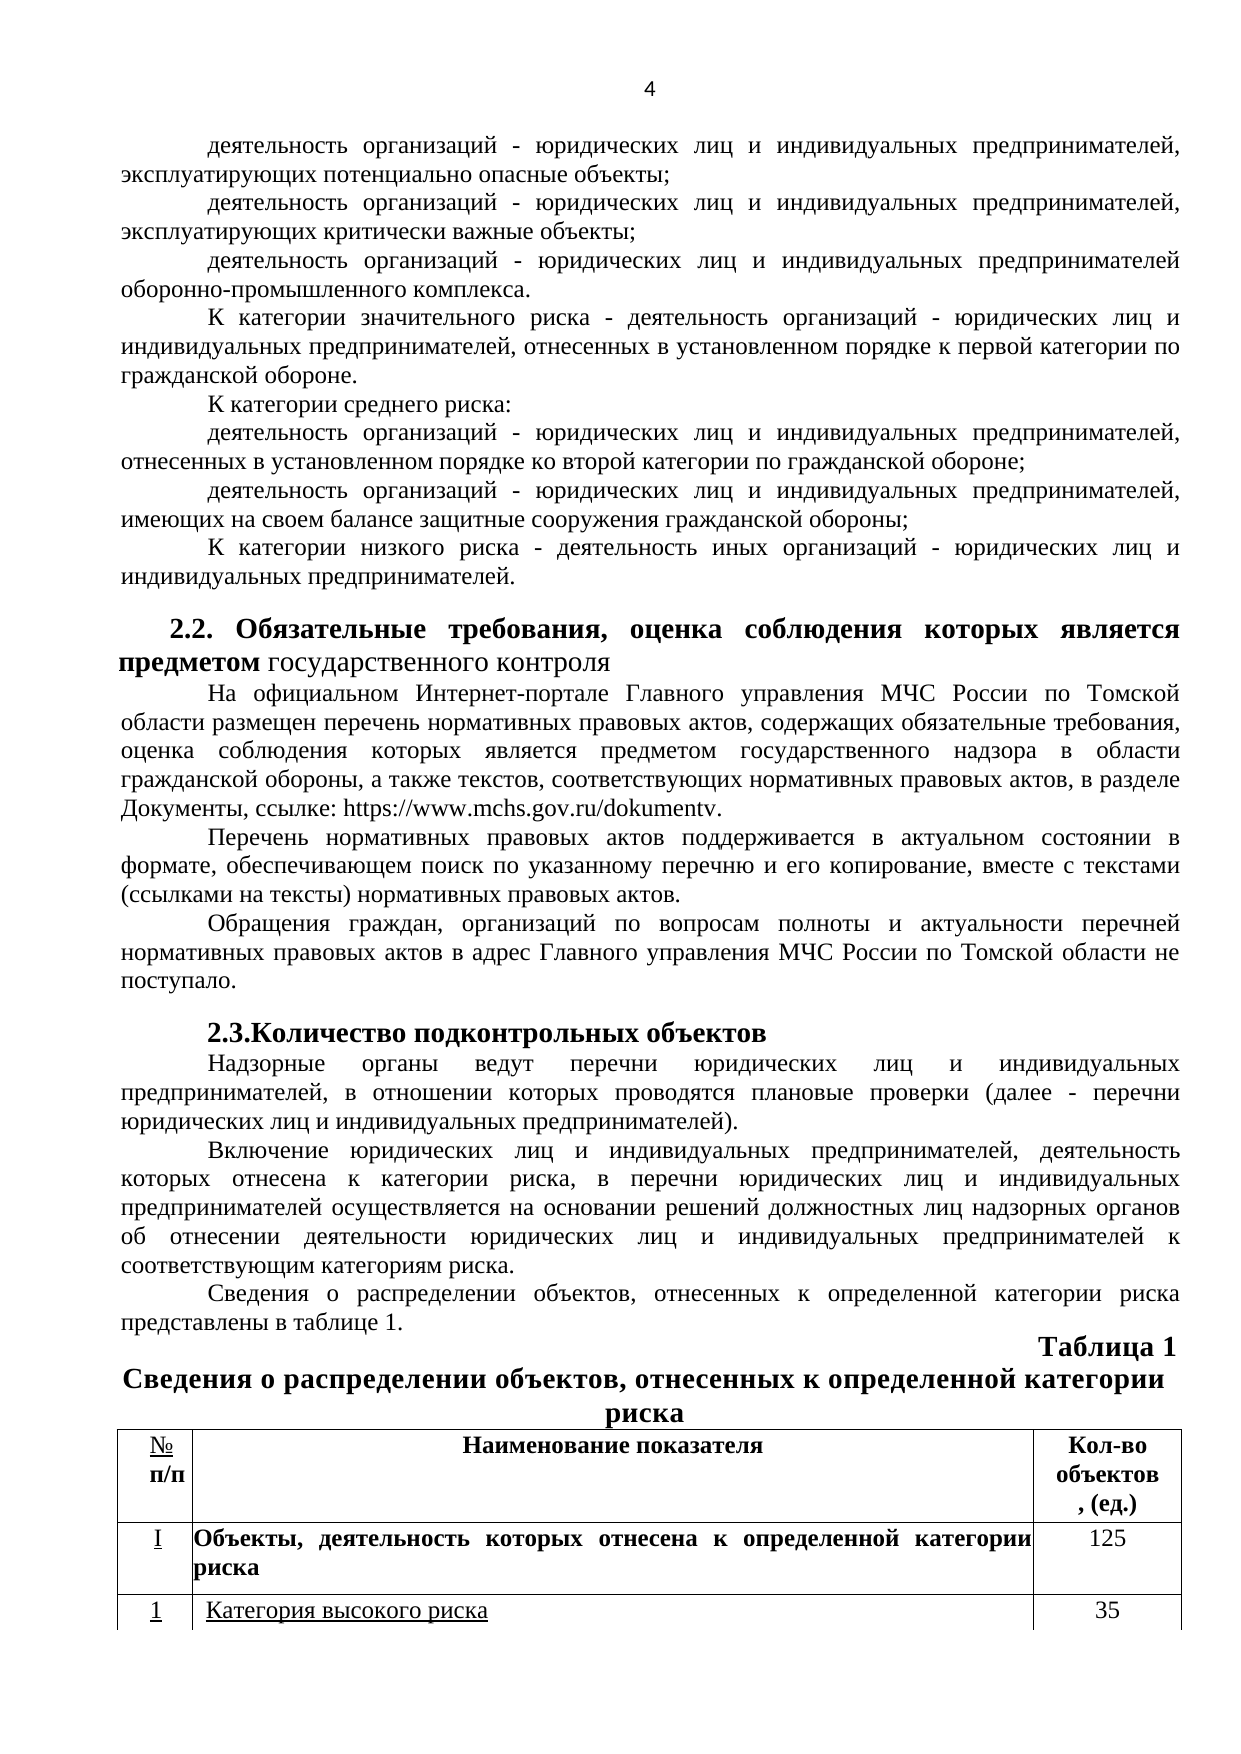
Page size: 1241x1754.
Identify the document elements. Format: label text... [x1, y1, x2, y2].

table_cell 125 [1034, 1523, 1181, 1594]
text Таблица 1 [118, 1336, 1177, 1362]
text Перечень нормативных правовых актов поддерживается в актуальном состоянии в формате, обеспечивающем поиск по указанному перечню и его копирование, вместе с текстами (ссылками на тексты) нормативных правовых актов. [121, 822, 1181, 908]
text деятельность организаций - юридических лиц и индивидуальных предпринимателей, имеющих на своем балансе защитные сооружения гражданской обороны; [121, 475, 1181, 532]
text деятельность организаций - юридических лиц и индивидуальных предпринимателей, эксплуатирующих критически важные объекты; [121, 187, 1181, 245]
table_cell 35 [1034, 1595, 1181, 1629]
table_cell 1 [118, 1595, 192, 1629]
text Надзорные органы ведут перечни юридических лиц и индивидуальных предпринимателей, в отношении которых проводятся плановые проверки (далее - перечни юридических лиц и индивидуальных предпринимателей). [121, 1048, 1181, 1135]
table_cell I [118, 1523, 192, 1594]
text Обращения граждан, организаций по вопросам полноты и актуальности перечней нормативных правовых актов в адрес Главного управления МЧС России по Томской области не поступало. [121, 908, 1181, 994]
text Сведения о распределении объектов, отнесенных к определенной категории риска представлены в таблице 1. [121, 1278, 1181, 1336]
text деятельность организаций - юридических лиц и индивидуальных предпринимателей, отнесенных в установленном порядке ко второй категории по гражданской обороне; [121, 417, 1181, 475]
text К категории низкого риска - деятельность иных организаций - юридических лиц и индивидуальных предпринимателей. [121, 532, 1181, 590]
text деятельность организаций - юридических лиц и индивидуальных предпринимателей оборонно-промышленного комплекса. [121, 245, 1181, 302]
text 2.2. Обязательные требования, оценка соблюдения которых является предметом государственного контроля [118, 611, 1181, 678]
text На официальном Интернет-портале Главного управления МЧС России по Томской области размещен перечень нормативных правовых актов, содержащих обязательные требования, оценка соблюдения которых является предметом государственного надзора в области гражданской обороны, а также текстов, соответствующих нормативных правовых актов, в разделе Документы, ссылке: https://www.mchs.gov.ru/dokumentv. [121, 678, 1181, 822]
text Сведения о распределении объектов, отнесенных к определенной категории риска [118, 1362, 1171, 1429]
table_cell Объекты, деятельность которых отнесена к определенной категории риска [193, 1552, 1033, 1594]
text Включение юридических лиц и индивидуальных предпринимателей, деятельность которых отнесена к категории риска, в перечни юридических лиц и индивидуальных предпринимателей осуществляется на основании решений должностных лиц надзорных органов об отнесении деятельности юридических лиц и индивидуальных предпринимателей к соответствующим категориям риска. [121, 1135, 1181, 1278]
text К категории значительного риска - деятельность организаций - юридических лиц и индивидуальных предпринимателей, отнесенных в установленном порядке к первой категории по гражданской обороне. [121, 302, 1181, 389]
table_header Наименование показателя [193, 1430, 1033, 1522]
table_header Кол-во объектов , (ед.) [1034, 1430, 1181, 1522]
table_header № п/п [118, 1430, 192, 1522]
text 2.3.Количество подконтрольных объектов [156, 1015, 1181, 1048]
table_cell Категория высокого риска [193, 1595, 1033, 1629]
text К категории среднего риска: [121, 389, 1181, 417]
text деятельность организаций - юридических лиц и индивидуальных предпринимателей, эксплуатирующих потенциально опасные объекты; [121, 130, 1181, 187]
